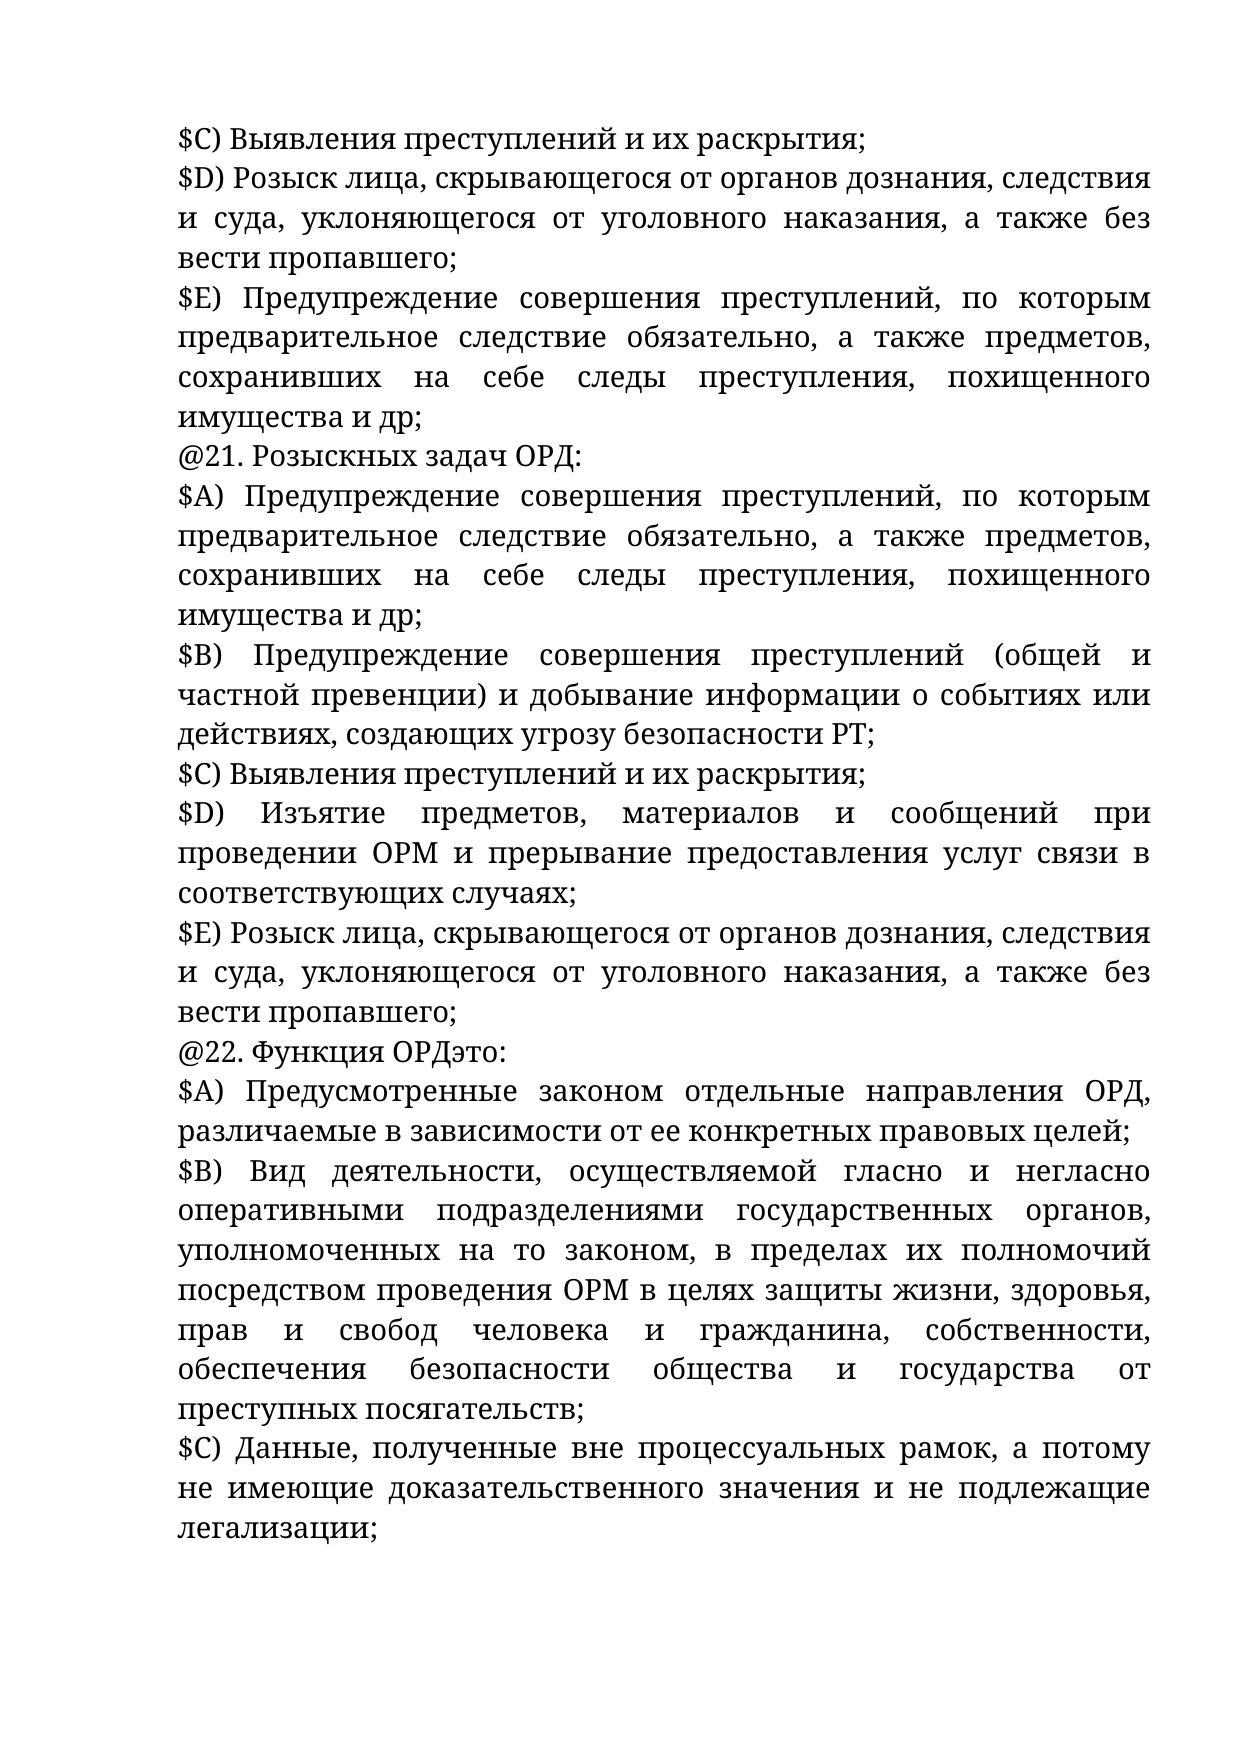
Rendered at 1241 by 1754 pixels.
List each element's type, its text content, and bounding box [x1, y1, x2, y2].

text $D) Изъятие предметов, материалов и сообщений при проведении ОРМ и прерывание предоставления услуг связи в соответствующих случаях; [177, 793, 1152, 912]
text @21. Розыскных задач ОРД: [177, 436, 1152, 475]
text @22. Функция ОРДэто: [177, 1031, 1152, 1071]
text $C) Выявления преступлений и их раскрытия; [177, 753, 1152, 793]
text $A) Предупреждение совершения преступлений, по которым предварительное следствие обязательно, а также предметов, сохранивших на себе следы преступления, похищенного имущества и др; [177, 475, 1152, 634]
text $A) Предусмотренные законом отдельные направления ОРД, различаемые в зависимости от ее конкретных правовых целей; [177, 1071, 1152, 1150]
text $E) Розыск лица, скрывающегося от органов дознания, следствия и суда, уклоняющегося от уголовного наказания, а также без вести пропавшего; [177, 912, 1152, 1031]
text $C) Данные, полученные вне процессуальных рамок, а потому не имеющие доказательственного значения и не подлежащие легализации; [177, 1428, 1152, 1547]
text $D) Розыск лица, скрывающегося от органов дознания, следствия и суда, уклоняющегося от уголовного наказания, а также без вести пропавшего; [177, 158, 1152, 277]
text $C) Выявления преступлений и их раскрытия; [177, 118, 1152, 158]
text $B) Предупреждение совершения преступлений (общей и частной превенции) и добывание информации о событиях или действиях, создающих угрозу безопасности РТ; [177, 634, 1152, 753]
text $B) Вид деятельности, осуществляемой гласно и негласно оперативными подразделениями государственных органов, уполномоченных на то законом, в пределах их полномочий посредством проведения ОРМ в целях защиты жизни, здоровья, прав и свобод человека и гражданина, собственности, обеспечения безопасности общества и государства от преступных посягательств; [177, 1150, 1152, 1428]
